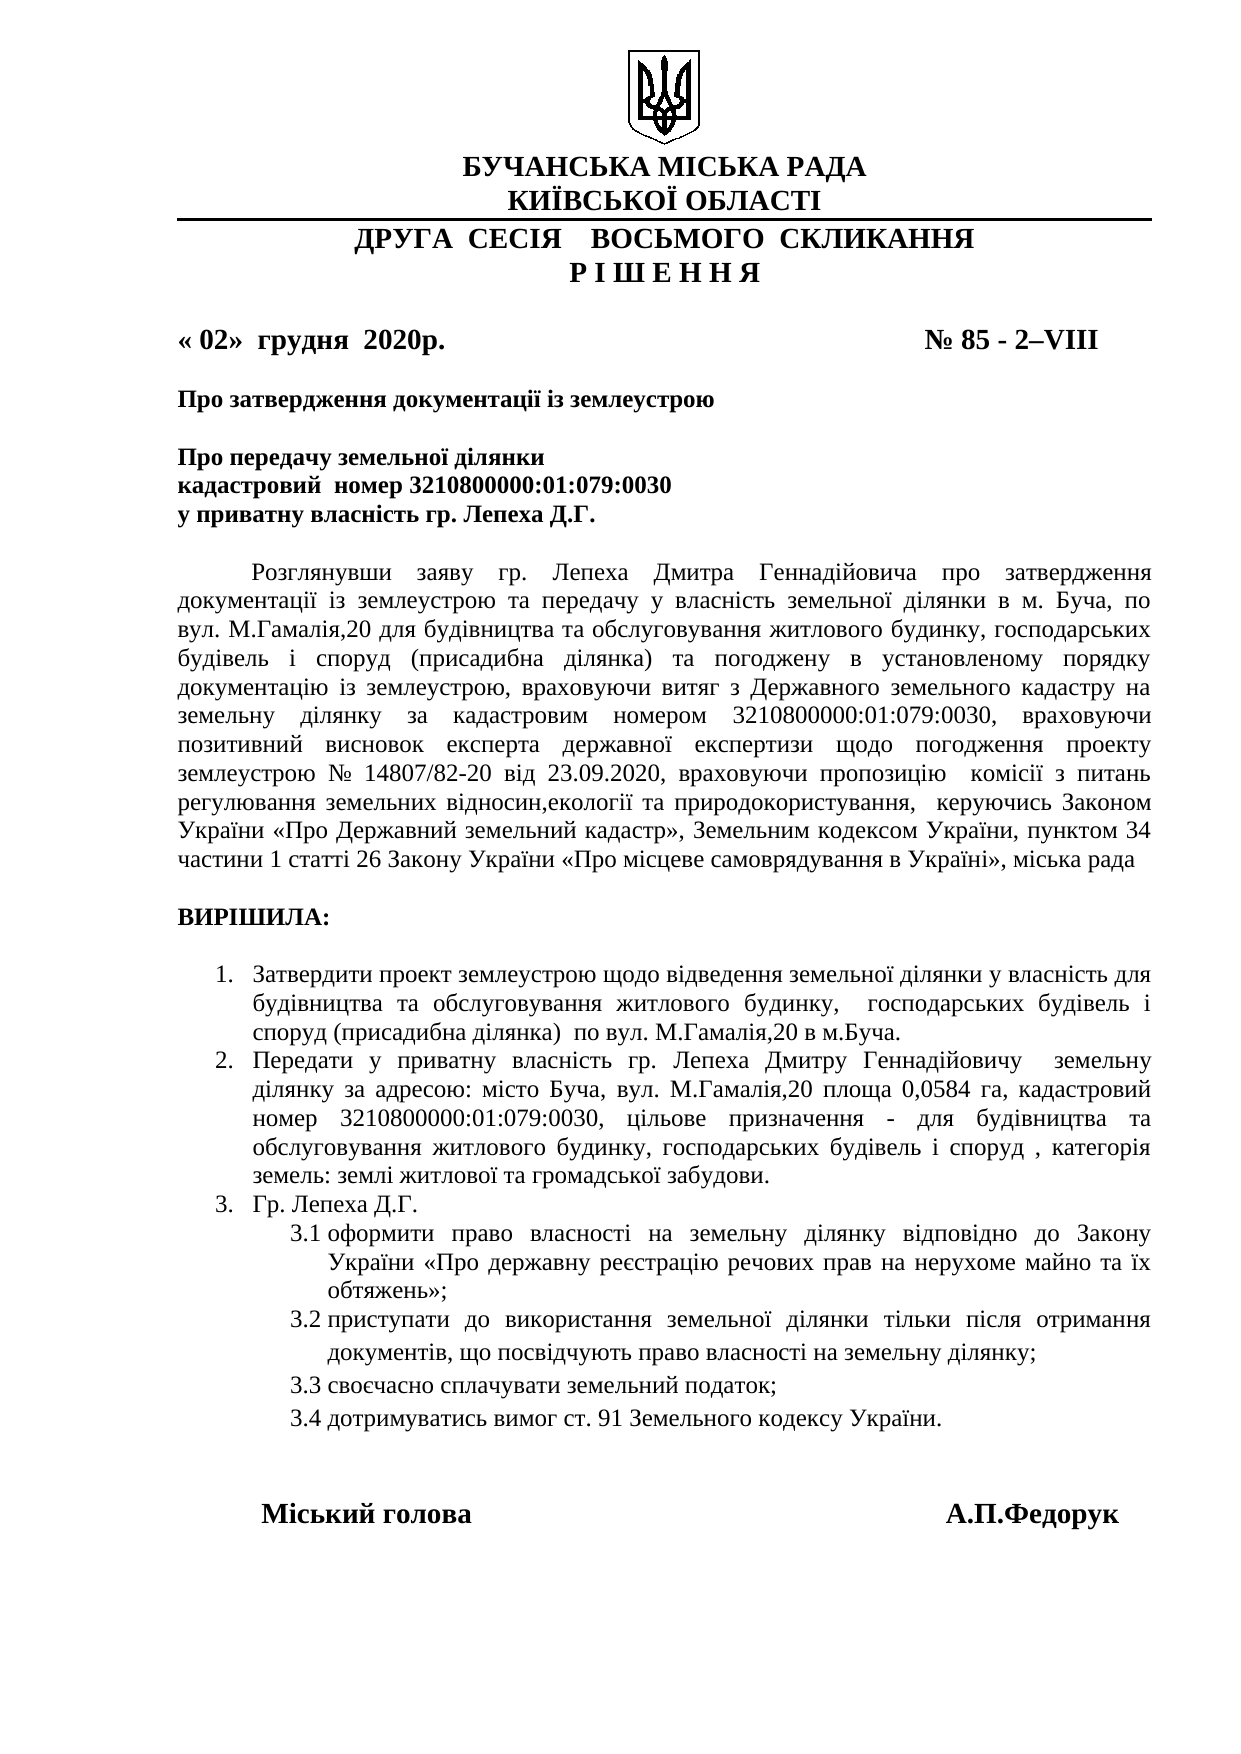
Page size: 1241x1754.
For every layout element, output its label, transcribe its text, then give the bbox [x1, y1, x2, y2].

text Про затвердження документації із землеустрою [177, 384, 1152, 413]
text у приватну власність гр. Лепеха Д.Г. [177, 499, 1152, 528]
text Міський голова А.П.Федорук [177, 1496, 1152, 1529]
text Про передачу земельної ділянки [177, 442, 1152, 471]
text Р І Ш Е Н Н Я [177, 255, 1152, 288]
list дотримуватись вимог ст. 91 Земельного кодексу України. [290, 1403, 1152, 1432]
text ДРУГА СЕСІЯ ВОСЬМОГО СКЛИКАННЯ [177, 221, 1152, 255]
list Передати у приватну власність гр. Лепеха Дмитру Геннадійовичу земельну ділянку за адресою: місто Буча, вул. М.Гамалія,20 площа 0,0584 га, кадастровий номер 3210800000:01:079:0030, цільове призначення - для будівництва та обслуговування житлового будинку, господарських будівель і споруд , категорія земель: землі житлової та громадської забудови. [215, 1046, 1152, 1189]
text кадастровий номер 3210800000:01:079:0030 [177, 471, 1152, 499]
list приступати до використання земельної ділянки тільки після отримання документів, що посвідчують право власності на земельну ділянку; [290, 1304, 1152, 1366]
text « 02» грудня 2020р. № 85 - 2–VІІІ [177, 322, 1152, 356]
text КИЇВСЬКОЇ ОБЛАСТІ [177, 183, 1152, 218]
list Затвердити проект землеустрою щодо відведення земельної ділянки у власність для будівництва та обслуговування житлового будинку, господарських будівель і споруд (присадибна ділянка) по вул. М.Гамалія,20 в м.Буча. [215, 959, 1152, 1046]
list Гр. Лепеха Д.Г. [215, 1189, 1152, 1218]
list оформити право власності на земельну ділянку відповідно до Закону України «Про державну реєстрацію речових прав на нерухоме майно та їх обтяжень»; [290, 1218, 1152, 1304]
text БУЧАНСЬКА МІСЬКА РАДА [177, 149, 1152, 183]
list своєчасно сплачувати земельний податок; [290, 1370, 1152, 1399]
text Розглянувши заяву гр. Лепеха Дмитра Геннадійовича про затвердження документації із землеустрою та передачу у власність земельної ділянки в м. Буча, по вул. М.Гамалія,20 для будівництва та обслуговування житлового будинку, господарських будівель і споруд (присадибна ділянка) та погоджену в установленому порядку документацію із землеустрою, враховуючи витяг з Державного земельного кадастру на земельну ділянку за кадастровим номером 3210800000:01:079:0030, враховуючи позитивний висновок експерта державної експертизи щодо погодження проекту землеустрою № 14807/82-20 від 23.09.2020, враховуючи пропозицію комісії з питань регулювання земельних відносин,екології та природокористування, керуючись Законом України «Про Державний земельний кадастр», Земельним кодексом України, пунктом 34 частини 1 статті 26 Закону України «Про місцеве самоврядування в Україні», міська рада [177, 557, 1152, 873]
text ВИРІШИЛА: [177, 902, 1152, 931]
